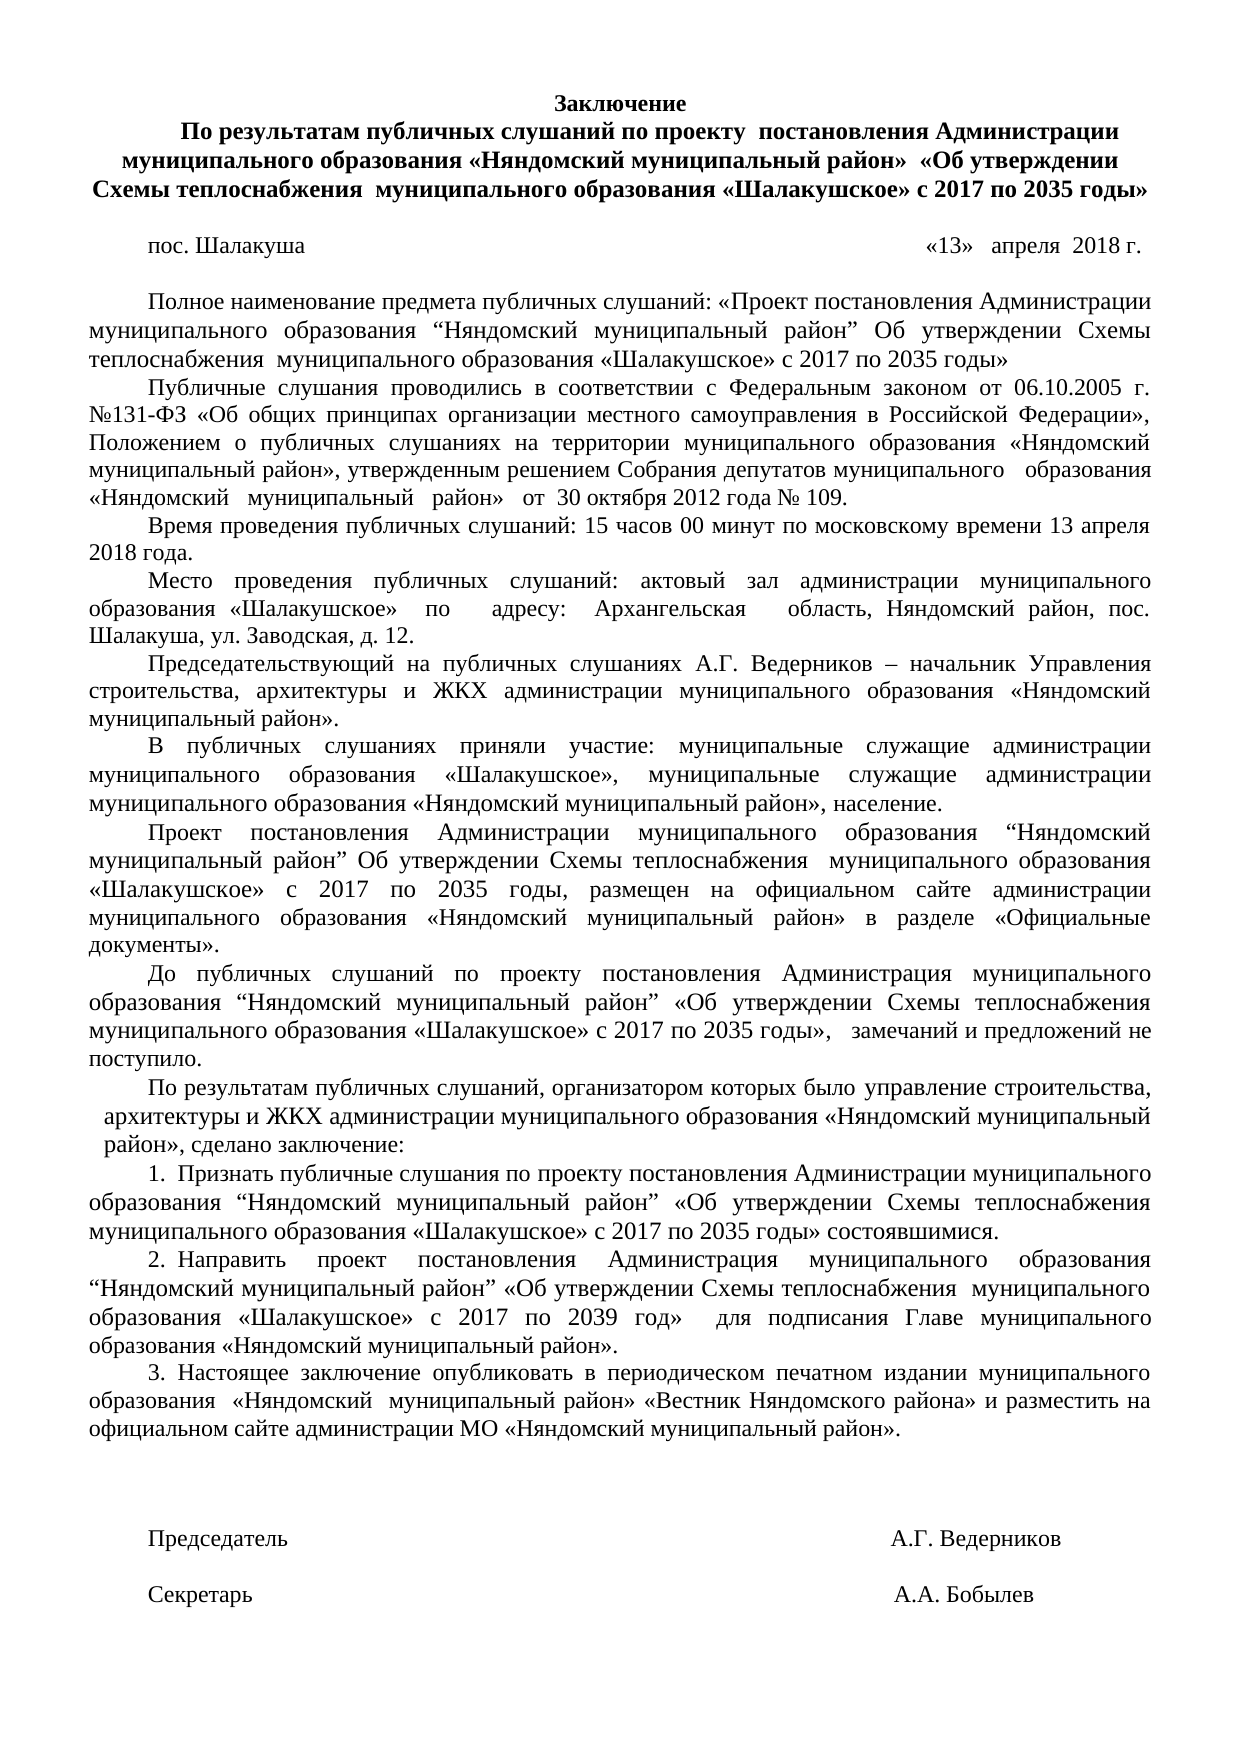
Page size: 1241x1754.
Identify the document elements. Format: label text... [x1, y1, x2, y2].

list По результатам публичных слушаний, организатором которых было управление строительства, архитектуры и ЖКХ администрации муниципального образования «Няндомский муниципальный район», сделано заключение: [103, 1072, 1152, 1158]
list Председатель А.Г. Ведерников [89, 1524, 1152, 1552]
text Полное наименование предмета публичных слушаний: «Проект постановления Администрации муниципального образования “Няндомский муниципальный район” Об утверждении Схемы теплоснабжения муниципального образования «Шалакушское» с 2017 по 2035 годы» [89, 286, 1152, 373]
text По результатам публичных слушаний по проекту постановления Администрации муниципального образования «Няндомский муниципальный район» «Об утверждении Схемы теплоснабжения муниципального образования «Шалакушское» с 2017 по 2035 годы» [89, 116, 1152, 202]
text Место проведения публичных слушаний: актовый зал администрации муниципального образования «Шалакушское» по адресу: Архангельская область, Няндомский район, пос. Шалакуша, ул. Заводская, д. 12. [89, 566, 1152, 649]
text Публичные слушания проводились в соответствии с Федеральным законом от 06.10.2005 г. №131-ФЗ «Об общих принципах организации местного самоуправления в Российской Федерации», Положением о публичных слушаниях на территории муниципального образования «Няндомский муниципальный район», утвержденным решением Собрания депутатов муниципального образования «Няндомский муниципальный район» от 30 октября 2012 года № 109. [89, 373, 1152, 511]
text До публичных слушаний по проекту постановления Администрация муниципального образования “Няндомский муниципальный район” «Об утверждении Схемы теплоснабжения муниципального образования «Шалакушское» с 2017 по 2035 годы», замечаний и предложений не поступило. [89, 958, 1152, 1072]
text Председательствующий на публичных слушаниях А.Г. Ведерников – начальник Управления строительства, архитектуры и ЖКХ администрации муниципального образования «Няндомский муниципальный район». [89, 649, 1152, 732]
list Настоящее заключение опубликовать в периодическом печатном издании муниципального образования «Няндомский муниципальный район» «Вестник Няндомского района» и разместить на официальном сайте администрации МО «Няндомский муниципальный район». [89, 1358, 1152, 1441]
list Направить проект постановления Администрация муниципального образования “Няндомский муниципальный район” «Об утверждении Схемы теплоснабжения муниципального образования «Шалакушское» с 2017 по 2039 год» для подписания Главе муниципального образования «Няндомский муниципальный район». [89, 1244, 1152, 1358]
text Проект постановления Администрации муниципального образования “Няндомский муниципальный район” Об утверждении Схемы теплоснабжения муниципального образования «Шалакушское» с 2017 по 2035 годы, размещен на официальном сайте администрации муниципального образования «Няндомский муниципальный район» в разделе «Официальные документы». [89, 817, 1152, 958]
list Признать публичные слушания по проекту постановления Администрации муниципального образования “Няндомский муниципальный район” «Об утверждении Схемы теплоснабжения муниципального образования «Шалакушское» с 2017 по 2035 годы» состоявшимися. [89, 1158, 1152, 1244]
text пос. Шалакуша «13» апреля 2018 г. [89, 230, 1152, 259]
text Время проведения публичных слушаний: 15 часов 00 минут по московскому времени 13 апреля 2018 года. [89, 511, 1152, 566]
text В публичных слушаниях приняли участие: муниципальные служащие администрации муниципального образования «Шалакушское», муниципальные служащие администрации муниципального образования «Няндомский муниципальный район», население. [89, 732, 1152, 817]
text Секретарь А.А. Бобылев [89, 1580, 1152, 1608]
text Заключение [89, 89, 1152, 116]
